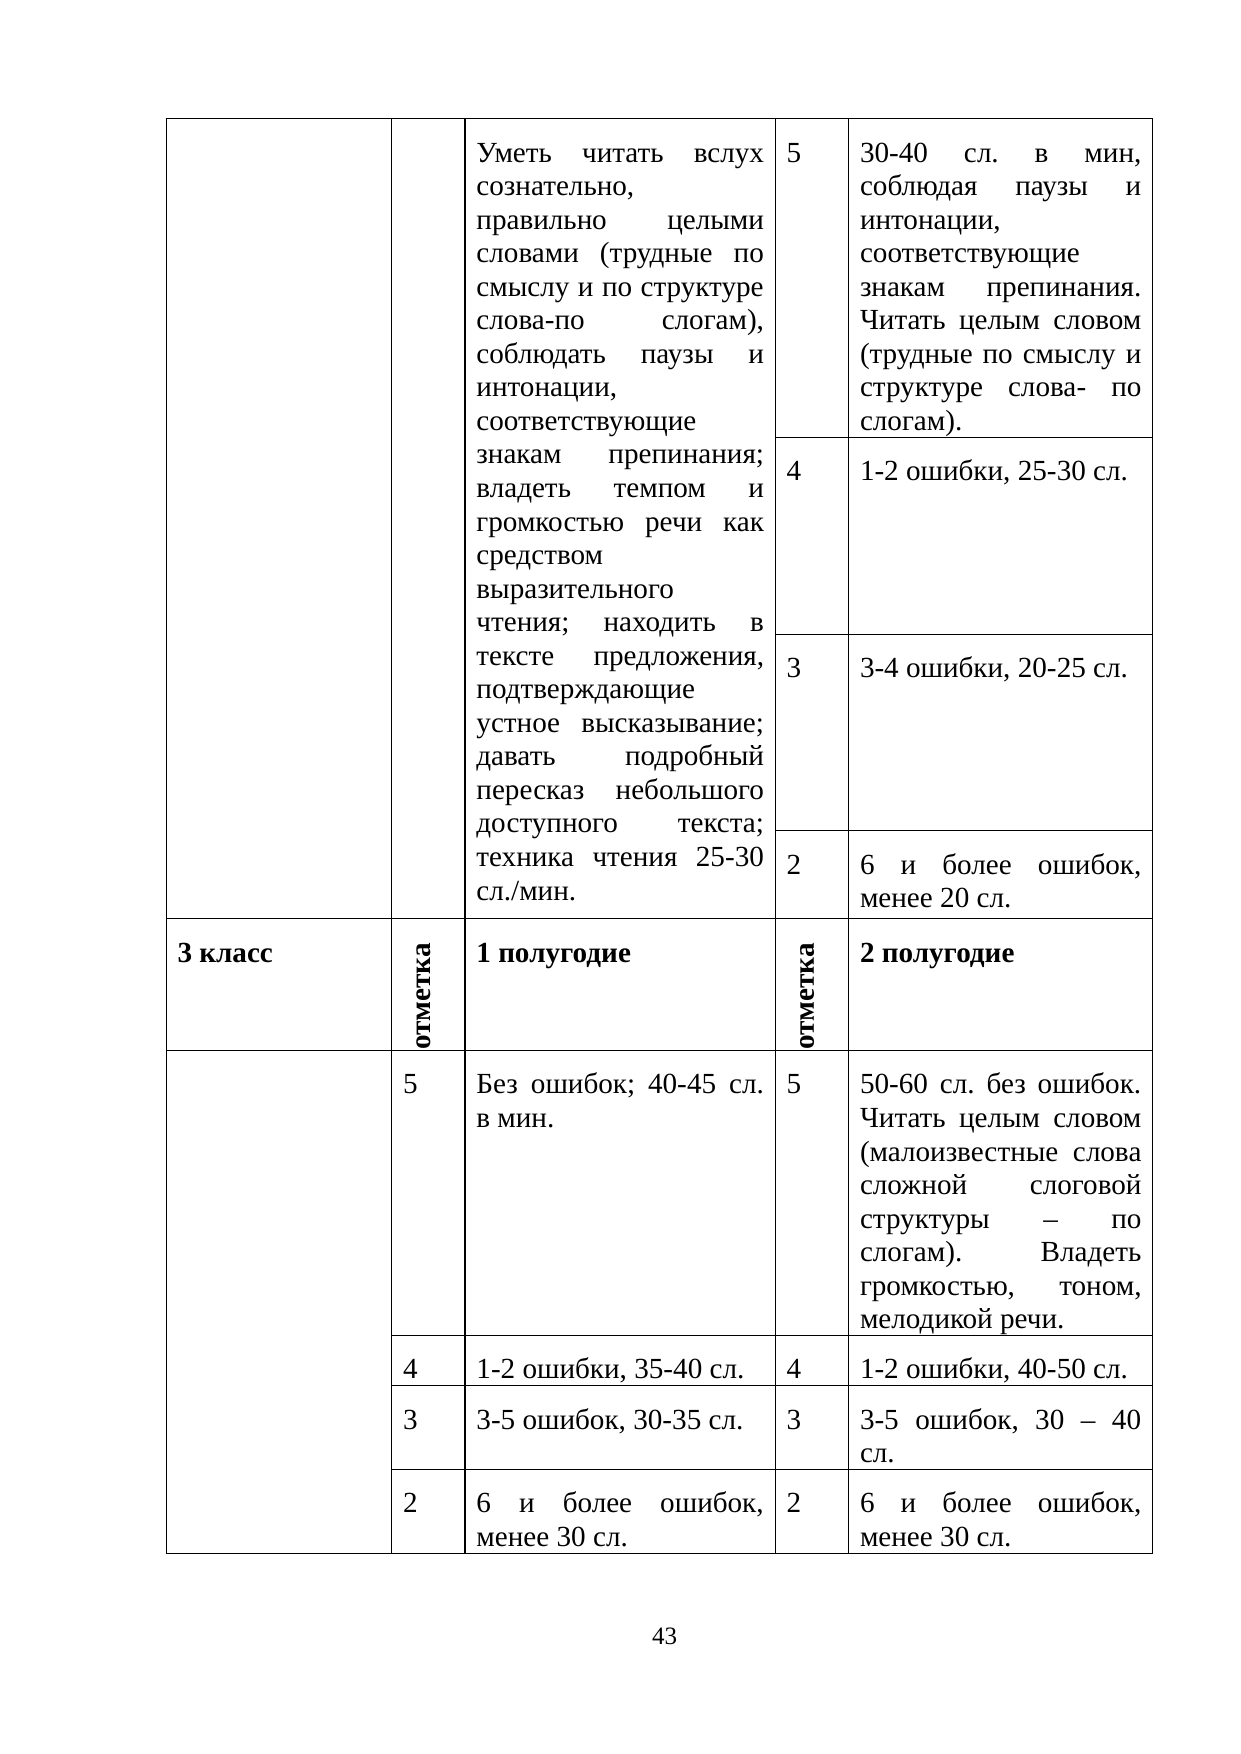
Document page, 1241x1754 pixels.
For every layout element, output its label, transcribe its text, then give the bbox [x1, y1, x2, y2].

table_cell [167, 1051, 391, 1553]
table_cell 2 [776, 831, 848, 918]
table_cell 3 класс [167, 919, 391, 1050]
table_cell 2 [776, 1470, 848, 1553]
table_cell 2 полугодие [849, 919, 1152, 1050]
table_cell 3 [776, 1386, 848, 1469]
table_cell 3-4 ошибки, 20-25 сл. [849, 635, 1152, 830]
table_cell 30-40 сл. в мин, соблюдая паузы и интонации, соответствующие знакам препинания. Читать целым словом (трудные по смыслу и структуре слова- по слогам). [849, 119, 1152, 437]
table_cell 5 [392, 1051, 464, 1335]
table_cell 3 [776, 635, 848, 830]
table_cell 6 и более ошибок, менее 20 сл. [849, 831, 1152, 918]
table_cell 3-5 ошибок, 30 – 40 сл. [849, 1386, 1152, 1469]
table_cell 5 [776, 119, 848, 437]
table_cell 1-2 ошибки, 25-30 сл. [849, 438, 1152, 633]
table_cell 1-2 ошибки, 35-40 сл. [466, 1336, 775, 1385]
table_cell 6 и более ошибок, менее 30 сл. [466, 1470, 775, 1553]
table_cell 4 [392, 1336, 464, 1385]
table_cell 50-60 сл. без ошибок. Читать целым словом (малоизвестные слова сложной слоговой структуры – по слогам). Владеть громкостью, тоном, мелодикой речи. [849, 1051, 1152, 1335]
table_cell 4 [776, 1336, 848, 1385]
table_cell 5 [776, 1051, 848, 1335]
table_cell [392, 119, 464, 918]
table_cell Без ошибок; 40-45 сл. в мин. [466, 1051, 775, 1335]
table_cell 6 и более ошибок, менее 30 сл. [849, 1470, 1152, 1553]
table_cell 1-2 ошибки, 40-50 сл. [849, 1336, 1152, 1385]
table_cell отметка [776, 919, 848, 1050]
table_cell 2 [392, 1470, 464, 1553]
table_cell отметка [392, 919, 464, 1050]
table_cell [167, 119, 391, 918]
table_cell 3-5 ошибок, 30-35 сл. [466, 1386, 775, 1469]
table_cell Уметь читать вслух сознательно, правильно целыми словами (трудные по смыслу и по структуре слова-по слогам), соблюдать паузы и интонации, соответствующие знакам препинания; владеть темпом и громкостью речи как средством выразительного чтения; находить в тексте предложения, подтверждающие устное высказывание; давать подробный пересказ небольшого доступного текста; техника чтения 25-30 сл./мин. [466, 119, 775, 918]
table_cell 1 полугодие [466, 919, 775, 1050]
table_cell 3 [392, 1386, 464, 1469]
table_cell 4 [776, 438, 848, 633]
